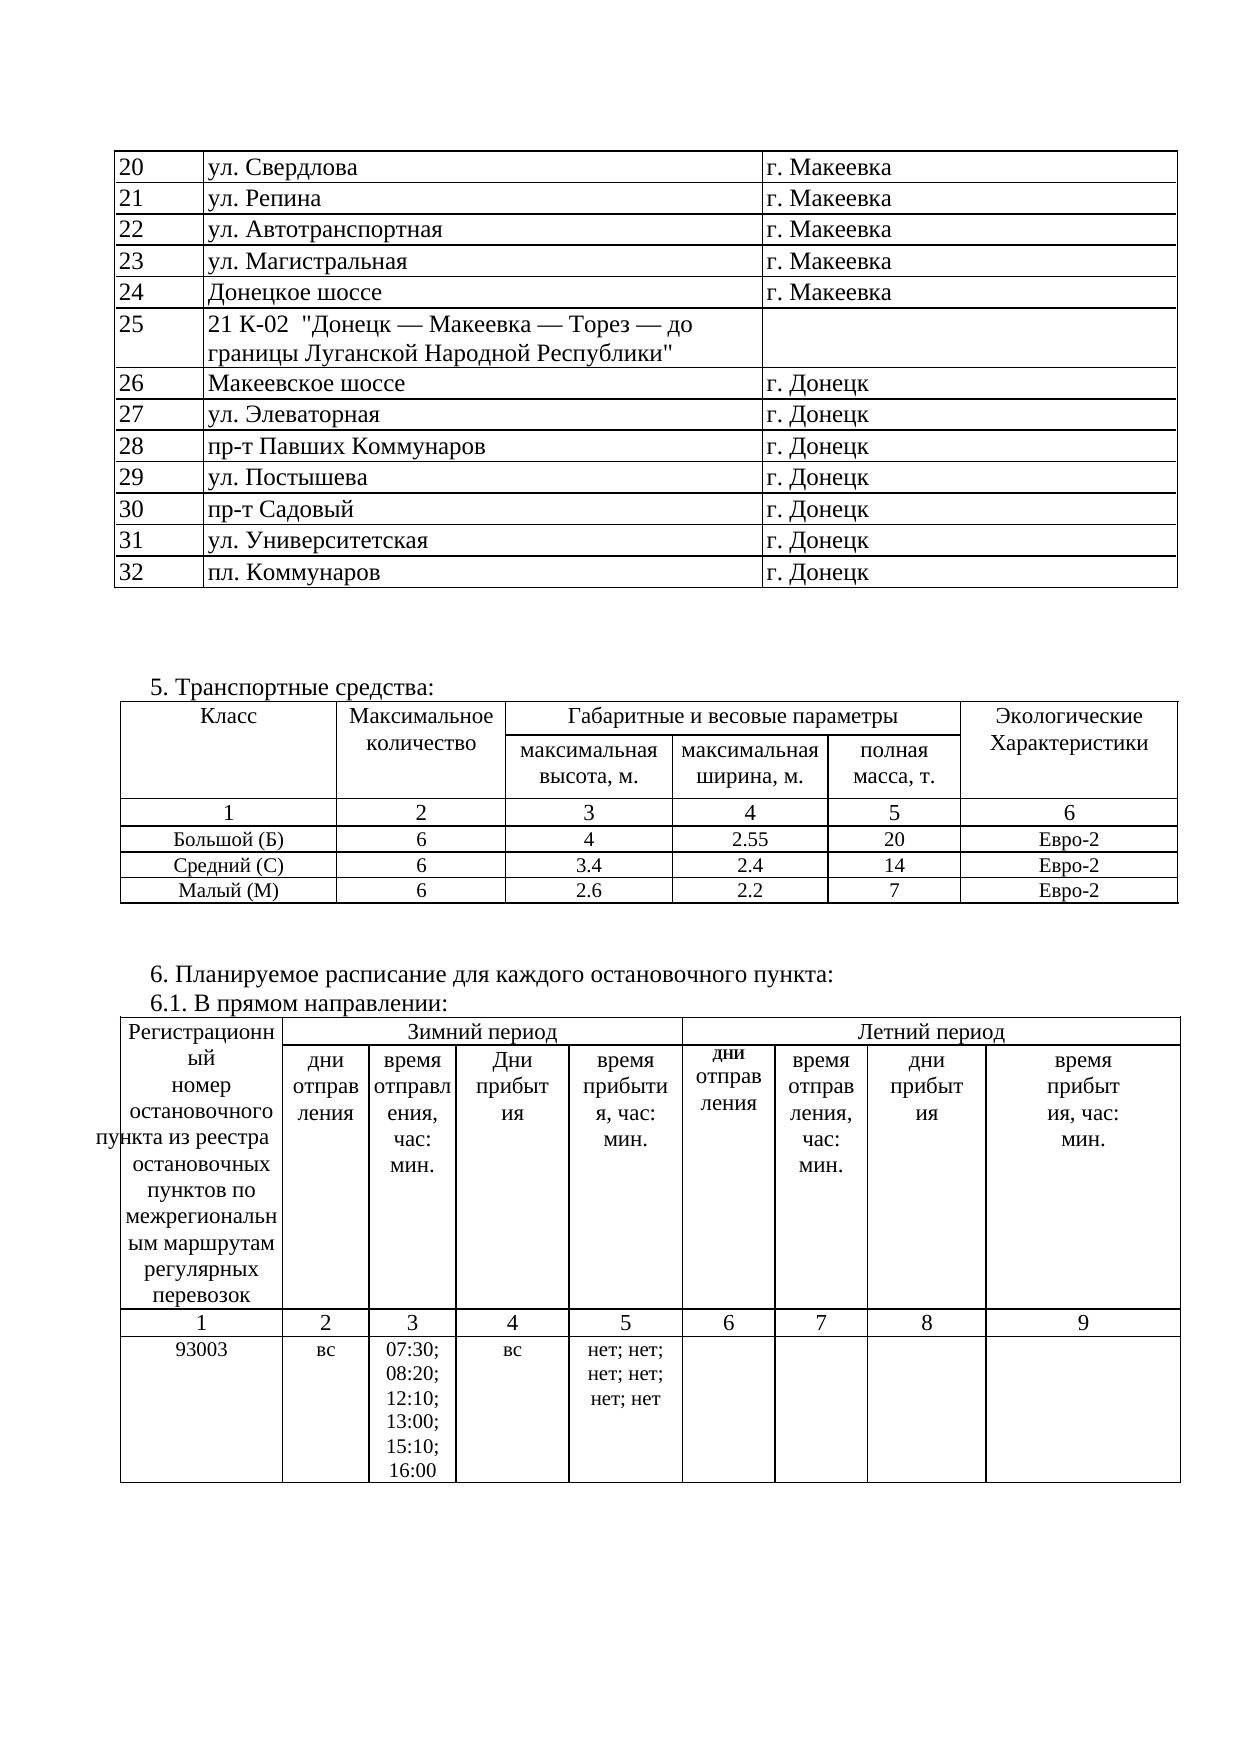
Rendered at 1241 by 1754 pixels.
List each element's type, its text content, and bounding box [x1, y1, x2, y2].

table_cell Евро-2 [961, 853, 1177, 877]
table_cell 24 [115, 277, 203, 307]
table_cell пр-т Павших Коммунаров [204, 431, 762, 461]
table_cell [683, 1337, 774, 1482]
table_cell 2 [283, 1310, 368, 1336]
table_cell 7 [776, 1310, 867, 1336]
table_cell 4 [457, 1310, 568, 1336]
table_cell г. Макеевка [763, 244, 1177, 276]
text 6.1. В прямом направлении: [150, 988, 1090, 1016]
table_cell 28 [115, 430, 203, 461]
table_cell Евро-2 [961, 827, 1177, 851]
table_cell время отправл ения, час: мин. [370, 1046, 455, 1308]
table_cell 27 [115, 399, 203, 429]
table_header Зимний период [283, 1018, 682, 1044]
table_cell дни отправ ления [283, 1046, 368, 1308]
table_cell время прибыти я, час: мин. [570, 1046, 682, 1308]
table_cell ул. Автотранспортная [204, 215, 762, 244]
table_cell 2 [337, 799, 505, 825]
table_cell 23 [115, 245, 203, 276]
table_cell 21 [115, 183, 203, 213]
table_cell 20 [829, 827, 960, 851]
table_cell г. Макеевка [763, 181, 1177, 213]
table_cell 2.4 [673, 853, 827, 877]
table_cell 2.6 [506, 878, 672, 902]
table_cell 6 [337, 878, 505, 902]
table_header Габаритные и весовые параметры [506, 702, 960, 734]
table_cell г. Макеевка [763, 152, 1177, 181]
table_cell максимальная высота, м. [506, 736, 672, 797]
table_cell 1 [121, 1310, 282, 1336]
table_cell 22 [115, 214, 203, 244]
table_cell [987, 1337, 1180, 1482]
table_cell г. Донецк [763, 366, 1177, 398]
table_cell Макеевское шоссе [204, 368, 762, 398]
table_cell 9 [987, 1310, 1180, 1336]
table_cell [868, 1337, 985, 1482]
table_cell 32 [115, 556, 203, 587]
table_cell 07:30; 08:20; 12:10; 13:00; 15:10; 16:00 [370, 1337, 455, 1482]
table_cell вс [457, 1337, 568, 1482]
text 6. Планируемое расписание для каждого остановочного пункта: [150, 959, 1090, 988]
table_cell 93003 [121, 1337, 282, 1482]
table_cell вс [283, 1337, 368, 1482]
table_header Класс [121, 702, 336, 797]
table_cell время отправ ления, час: мин. [776, 1046, 867, 1308]
table_header Максимальное количество [337, 702, 505, 797]
table_cell пр-т Садовый [204, 494, 762, 524]
table_cell максимальная ширина, м. [673, 736, 827, 797]
table_cell 4 [506, 827, 672, 851]
table_cell 14 [829, 853, 960, 877]
table_cell ул. Свердлова [204, 152, 762, 181]
table_cell г. Донецк [763, 555, 1177, 587]
table_cell ДНИ отправ ления [683, 1046, 774, 1308]
table_cell 2.55 [673, 827, 827, 851]
table_cell 2.2 [673, 878, 827, 902]
text 5. Транспортные средства: [150, 672, 1090, 701]
table_cell г. Донецк [763, 492, 1177, 524]
table_cell г. Донецк [763, 398, 1177, 429]
table_cell 20 [115, 152, 203, 181]
table_cell Малый (М) [121, 878, 336, 902]
table_cell ул. Репина [204, 183, 762, 213]
table_cell г. Макеевка [763, 213, 1177, 244]
table_cell г. Донецк [763, 429, 1177, 461]
table_cell 3.4 [506, 853, 672, 877]
table_cell Дни прибыт ия [457, 1046, 568, 1308]
table_cell пл. Коммунаров [204, 557, 762, 587]
table_cell 7 [829, 878, 960, 902]
table_cell 4 [673, 799, 827, 825]
table_cell 6 [337, 827, 505, 851]
table_cell ул. Элеваторная [204, 400, 762, 429]
table_cell Большой (Б) [121, 827, 336, 851]
table_cell ул. Постышева [204, 462, 762, 492]
table_cell Евро-2 [961, 878, 1177, 902]
table_cell [763, 307, 1177, 366]
table_cell нет; нет; нет; нет; нет; нет [570, 1337, 682, 1482]
table_cell [776, 1337, 867, 1482]
table_cell Донецкое шоссе [204, 277, 762, 307]
table_cell 1 [121, 799, 336, 825]
table_header Летний период [683, 1018, 1180, 1044]
table_cell 31 [115, 525, 203, 555]
table_header Экологические Характеристики [961, 702, 1177, 797]
table_cell 6 [337, 853, 505, 877]
table_cell время прибыт ия, час: мин. [987, 1046, 1180, 1308]
table_cell г. Донецк [763, 524, 1177, 555]
table_cell 29 [115, 462, 203, 492]
table_cell 6 [683, 1310, 774, 1336]
table_cell 3 [506, 799, 672, 825]
table_cell 6 [961, 799, 1177, 825]
table_cell 8 [868, 1310, 985, 1336]
table_cell 25 [115, 308, 203, 366]
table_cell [204, 309, 762, 366]
table_cell дни прибыт ия [868, 1046, 985, 1308]
table_cell 30 [115, 493, 203, 524]
table_cell г. Макеевка [763, 276, 1177, 307]
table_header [121, 1018, 282, 1308]
table_cell Средний (С) [121, 853, 336, 877]
table_cell г. Донецк [763, 461, 1177, 492]
table_cell 26 [115, 368, 203, 398]
table_cell ул. Магистральная [204, 246, 762, 276]
table_cell 3 [370, 1310, 455, 1336]
table_cell 5 [829, 799, 960, 825]
table_cell ул. Университетская [204, 525, 762, 555]
table_cell полная масса, т. [829, 736, 960, 797]
table_cell 5 [570, 1310, 682, 1336]
